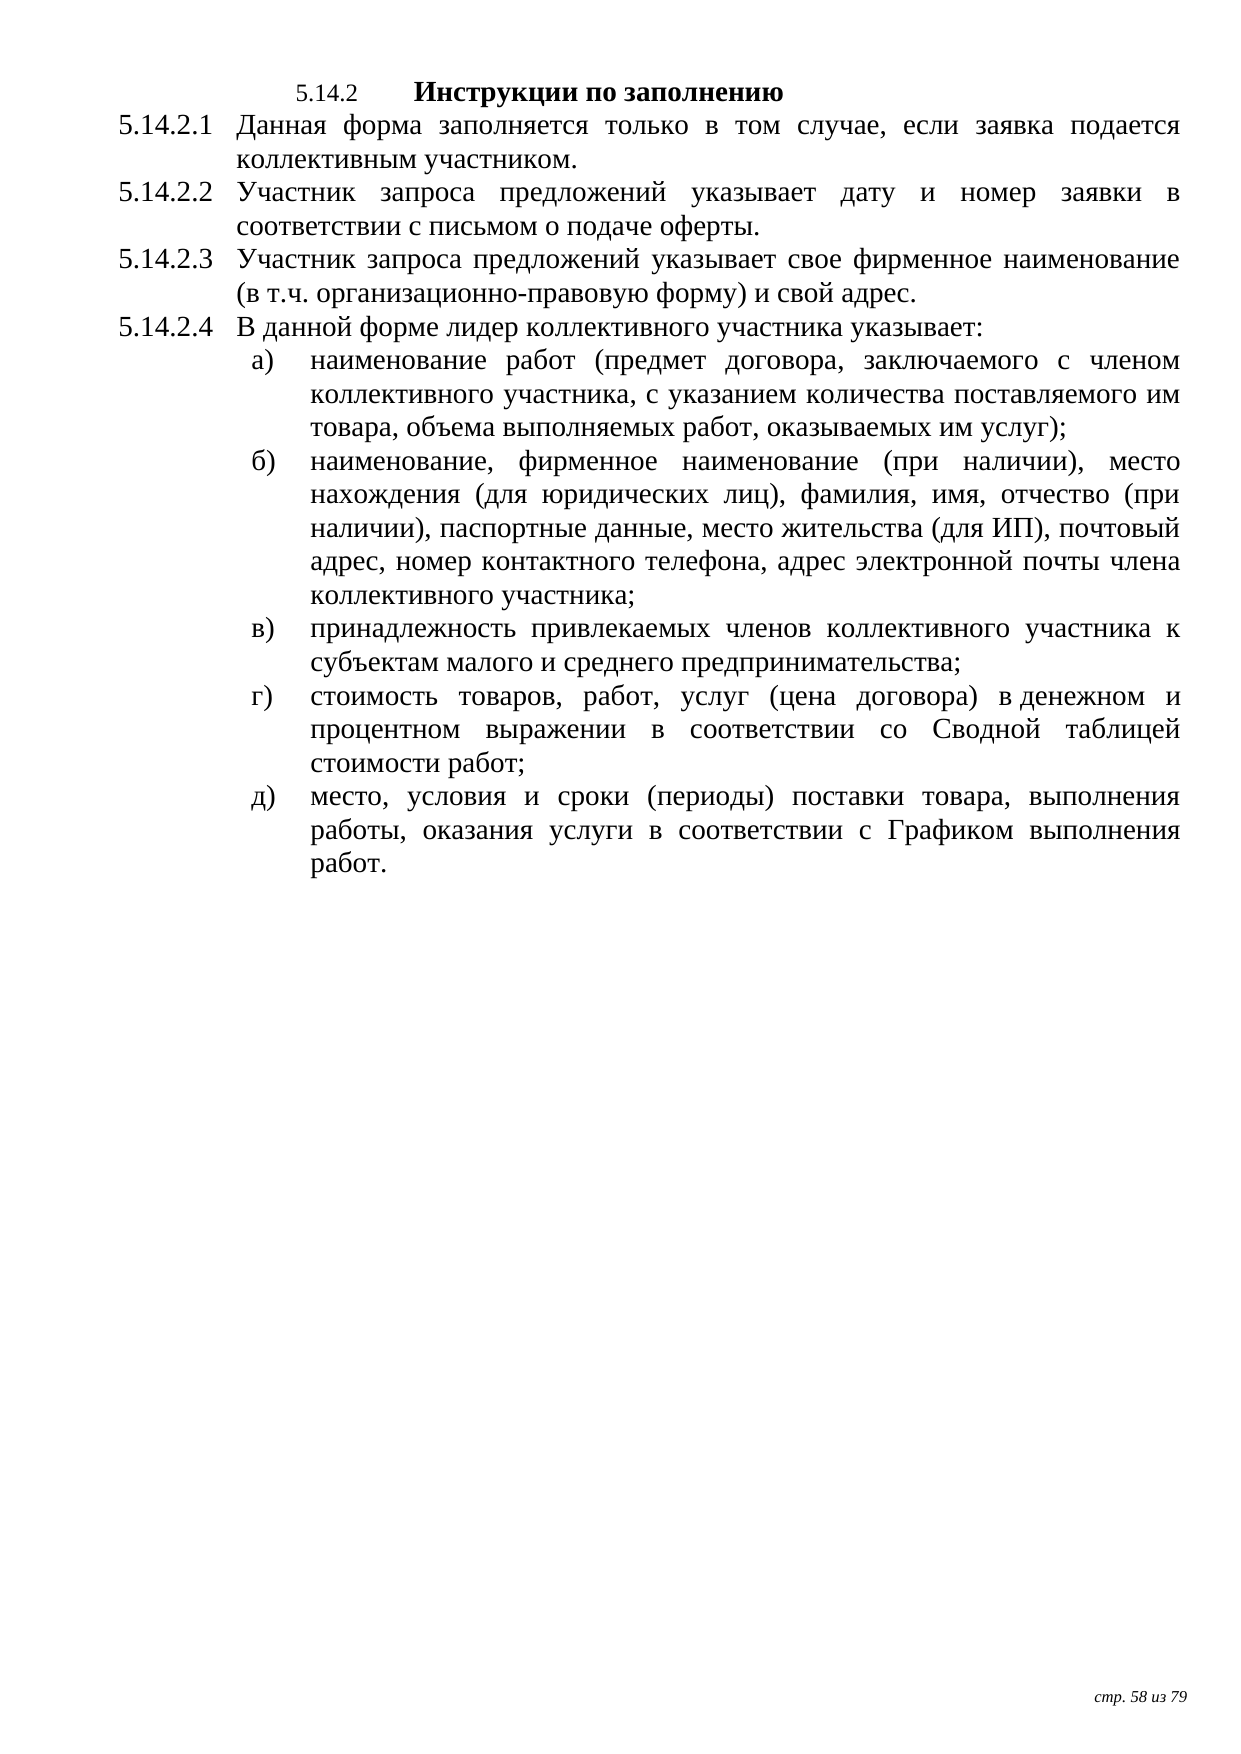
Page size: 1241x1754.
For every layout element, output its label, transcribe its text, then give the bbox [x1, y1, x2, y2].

text В данной форме лидер коллективного участника указывает: [118, 309, 1181, 342]
text место, условия и сроки (периоды) поставки товара, выполнения работы, оказания услуги в соответствии с Графиком выполнения работ. [251, 778, 1181, 879]
text наименование, фирменное наименование (при наличии), место нахождения (для юридических лиц), фамилия, имя, отчество (при наличии), паспортные данные, место жительства (для ИП), почтовый адрес, номер контактного телефона, адрес электронной почты члена коллективного участника; [251, 443, 1181, 611]
text Участник запроса предложений указывает дату и номер заявки в соответствии с письмом о подаче оферты. [118, 174, 1181, 242]
text Данная форма заполняется только в том случае, если заявка подается коллективным участником. [118, 107, 1181, 174]
text наименование работ (предмет договора, заключаемого с членом коллективного участника, с указанием количества поставляемого им товара, объема выполняемых работ, оказываемых им услуг); [251, 342, 1181, 443]
text стоимость товаров, работ, услуг (цена договора) в денежном и процентном выражении в соответствии со Сводной таблицей стоимости работ; [251, 678, 1181, 778]
text Инструкции по заполнению [236, 74, 1181, 107]
text Участник запроса предложений указывает свое фирменное наименование (в т.ч. организационно-правовую форму) и свой адрес. [118, 242, 1181, 309]
text принадлежность привлекаемых членов коллективного участника к субъектам малого и среднего предпринимательства; [251, 611, 1181, 678]
